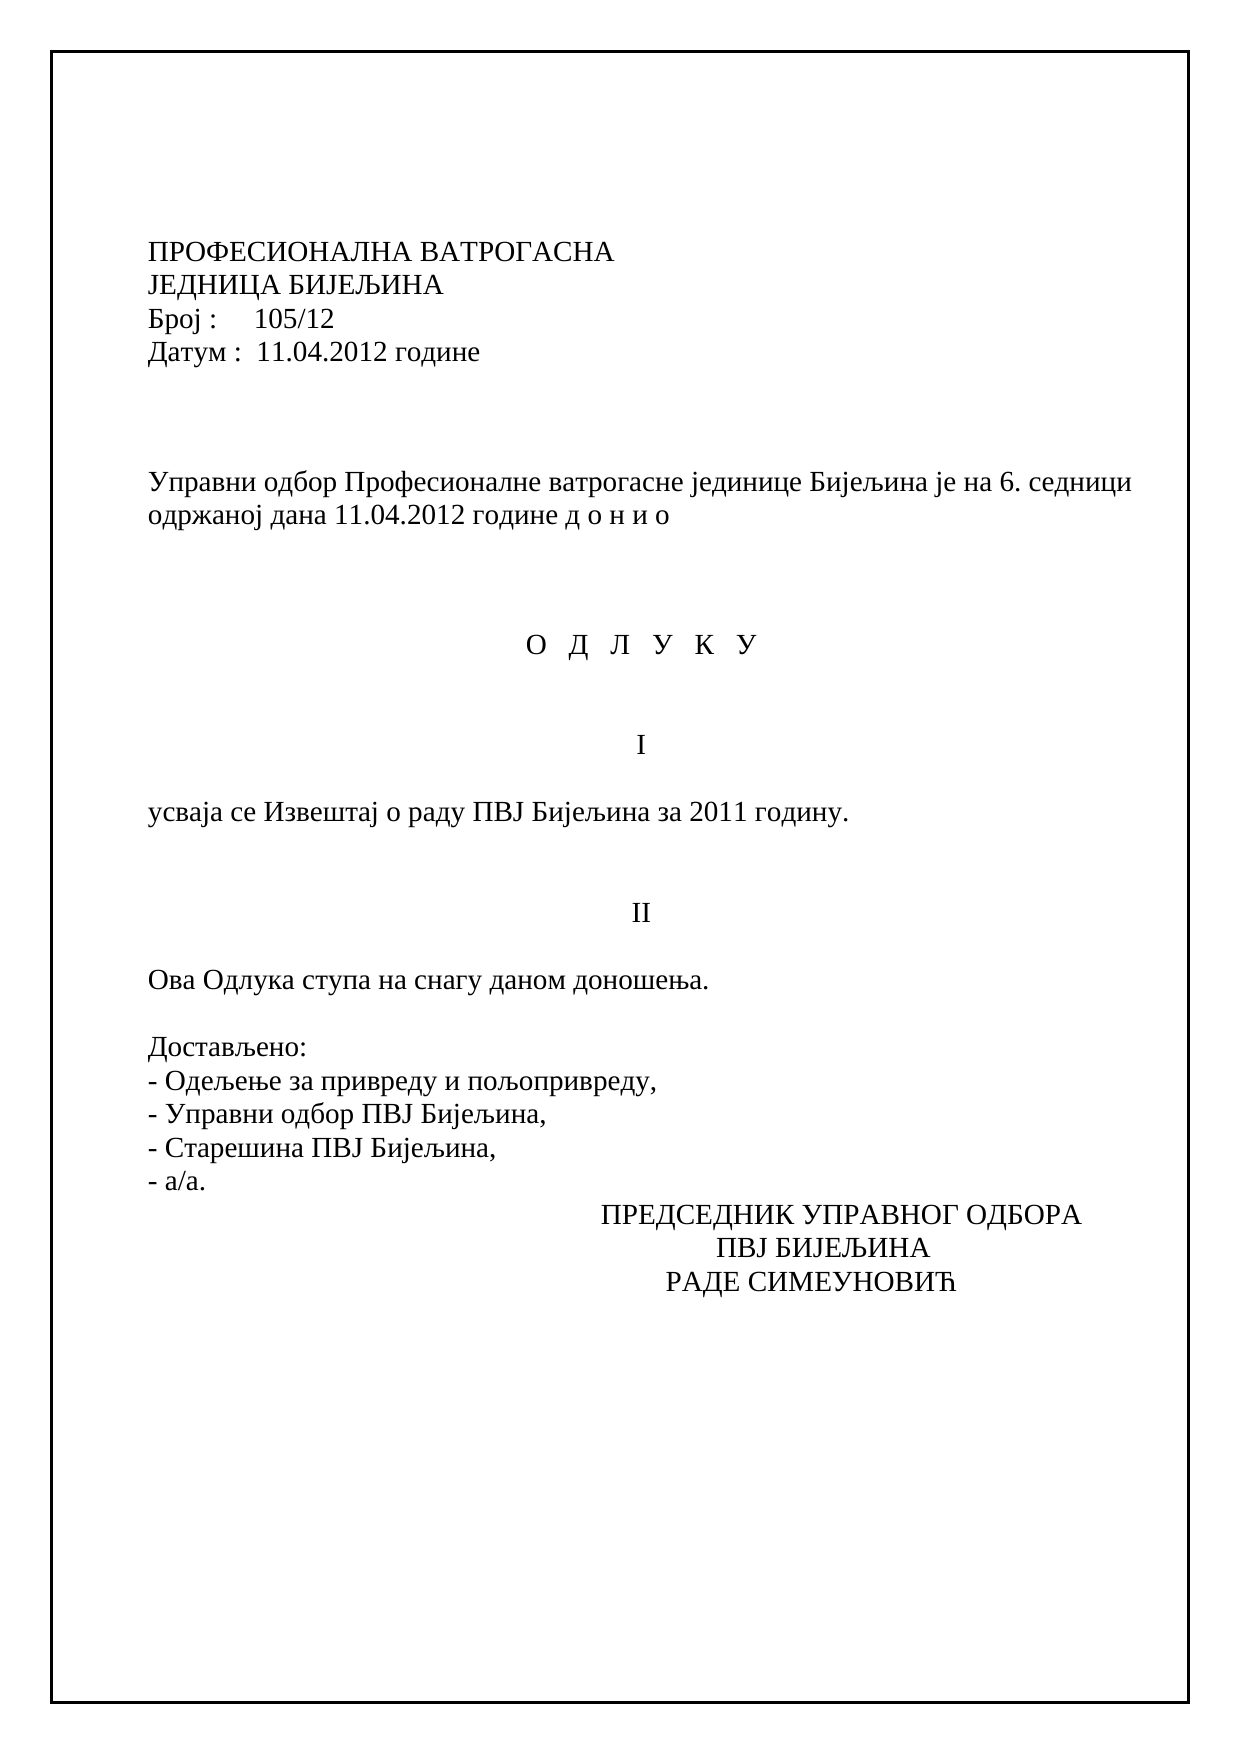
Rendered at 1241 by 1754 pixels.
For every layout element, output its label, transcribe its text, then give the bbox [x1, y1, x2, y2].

text Датум : 11.04.2012 године [148, 334, 1134, 368]
text - а/а. [148, 1163, 1134, 1197]
text ПВЈ БИЈЕЉИНА [148, 1231, 1134, 1264]
text ПРОФЕСИОНАЛНА ВАТРОГАСНА [148, 234, 1134, 267]
text - Управни одбор ПВЈ Бијељина, [148, 1096, 1134, 1130]
text II [148, 895, 1134, 929]
text Број : 105/12 [148, 301, 1134, 334]
text ЈЕДНИЦА БИЈЕЉИНА [148, 267, 1134, 301]
text - Старешина ПВЈ Бијељина, [148, 1130, 1134, 1163]
text Достављено: [148, 1029, 1134, 1063]
text - Одељење за привреду и пољопривреду, [148, 1063, 1134, 1096]
text Ова Одлука ступа на снагу даном доношења. [148, 962, 1134, 996]
text I [148, 727, 1134, 761]
text Управни одбор Професионалне ватрогасне јединице Бијељина је на 6. седници одржаној дана 11.04.2012 године д о н и о [148, 464, 1134, 531]
text РАДЕ СИМЕУНОВИЋ [148, 1264, 1134, 1298]
text усваја се Извештај о раду ПВЈ Бијељина за 2011 годину. [148, 794, 1134, 828]
text О Д Л У К У [148, 627, 1134, 660]
text ПРЕДСЕДНИК УПРАВНОГ ОДБОРА [148, 1197, 1134, 1231]
